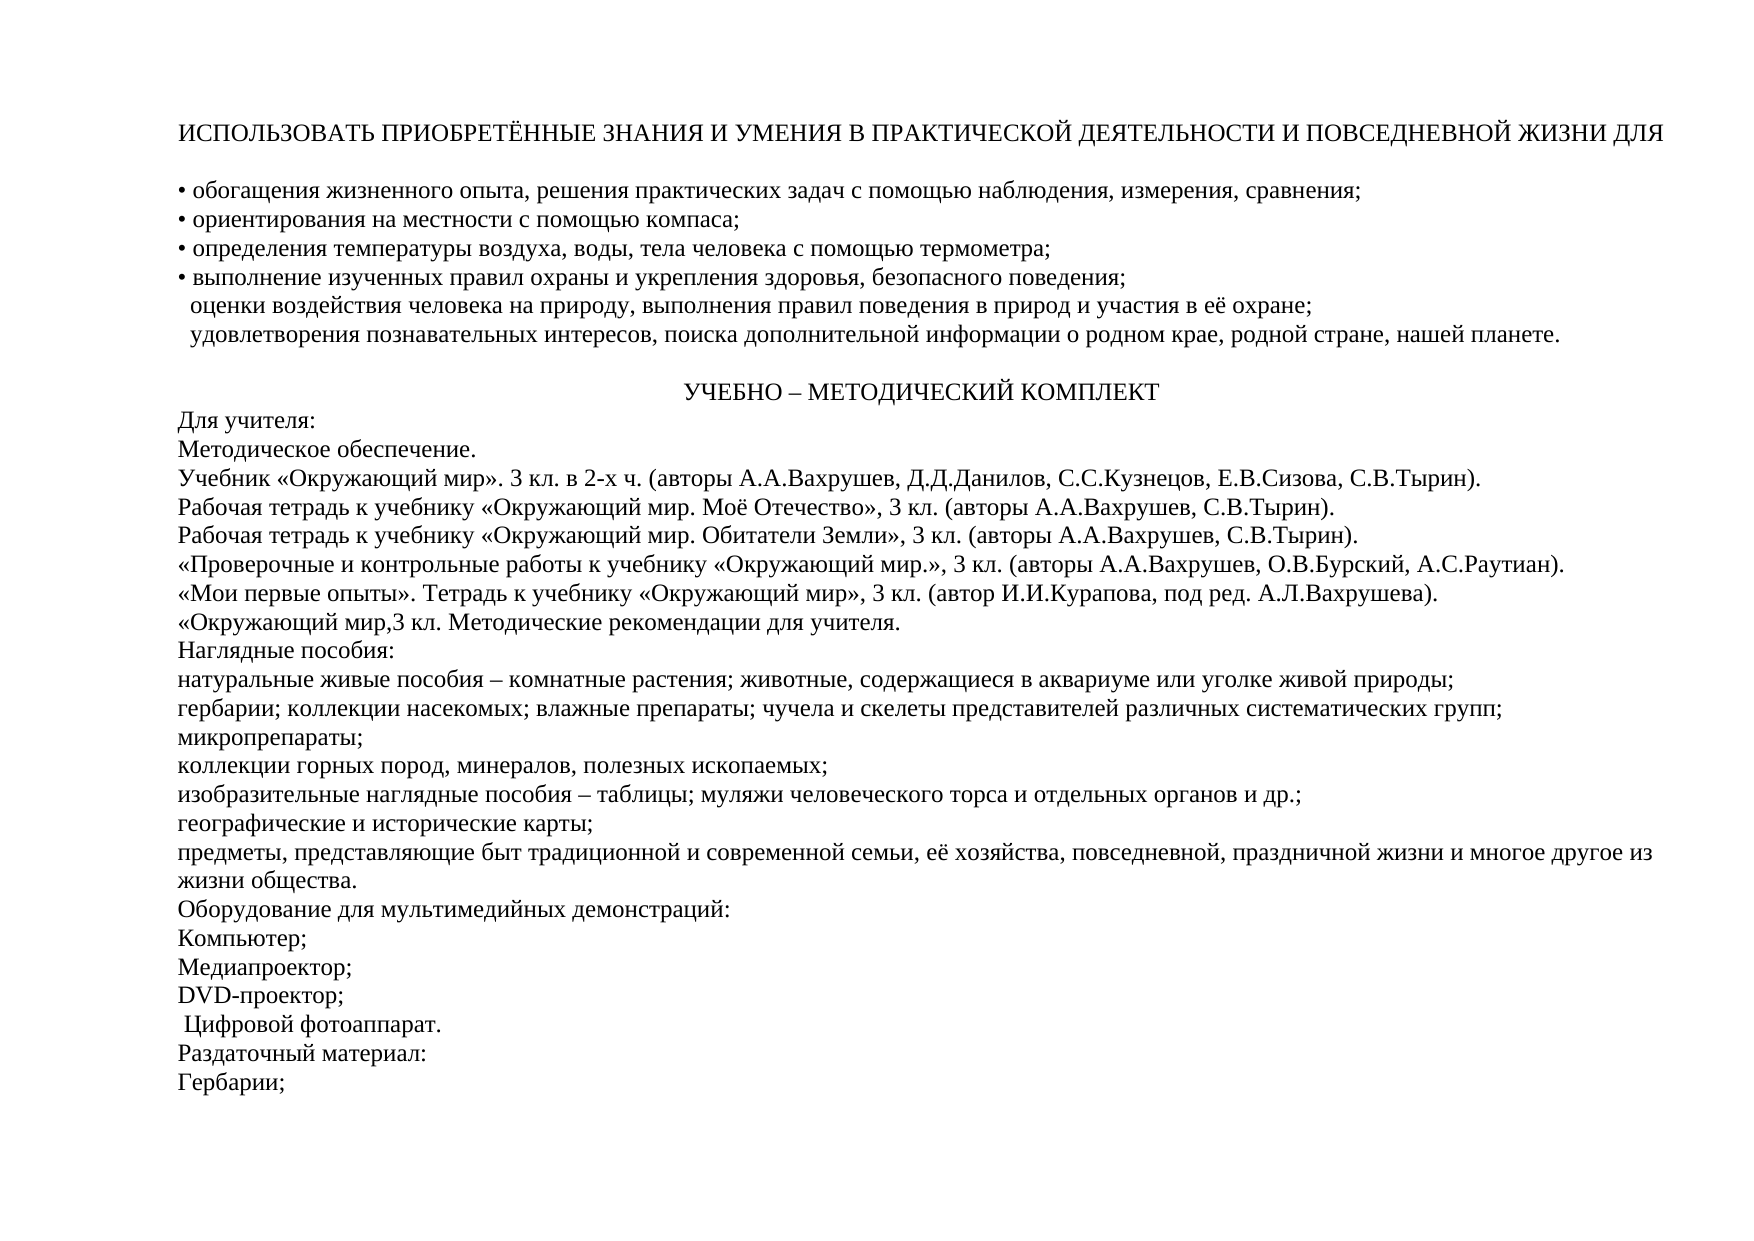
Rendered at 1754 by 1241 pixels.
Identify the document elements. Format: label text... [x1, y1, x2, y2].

text УЧЕБНО – МЕТОДИЧЕСКИЙ КОМПЛЕКТ [177, 377, 1665, 406]
text Рабочая тетрадь к учебнику «Окружающий мир. Моё Отечество», 3 кл. (авторы А.А.Вахрушев, С.В.Тырин). [177, 492, 1665, 521]
text «Проверочные и контрольные работы к учебнику «Окружающий мир.», 3 кл. (авторы А.А.Вахрушев, О.В.Бурский, А.С.Раутиан). [177, 549, 1665, 578]
text • определения температуры воздуха, воды, тела человека с помощью термометра; [177, 233, 1665, 262]
text Учебник «Окружающий мир». 3 кл. в 2-х ч. (авторы А.А.Вахрушев, Д.Д.Данилов, С.С.Кузнецов, Е.В.Сизова, С.В.Тырин). [177, 463, 1665, 492]
text предметы, представляющие быт традиционной и современной семьи, её хозяйства, повседневной, праздничной жизни и многое другое из жизни общества. [177, 837, 1665, 894]
text Методическое обеспечение. [177, 434, 1665, 463]
text Цифровой фотоаппарат. [177, 1009, 1665, 1038]
text изобразительные наглядные пособия – таблицы; муляжи человеческого торса и отдельных органов и др.; [177, 779, 1665, 808]
text • обогащения жизненного опыта, решения практических задач с помощью наблюдения, измерения, сравнения; [177, 176, 1665, 204]
text гербарии; коллекции насекомых; влажные препараты; чучела и скелеты представителей различных систематических групп; микропрепараты; [177, 693, 1665, 751]
text натуральные живые пособия – комнатные растения; животные, содержащиеся в аквариуме или уголке живой природы; [177, 664, 1665, 693]
text «Мои первые опыты». Тетрадь к учебнику «Окружающий мир», 3 кл. (автор И.И.Курапова, под ред. А.Л.Вахрушева). [177, 578, 1665, 607]
text оценки воздействия человека на природу, выполнения правил поведения в природ и участия в её охране; [177, 291, 1665, 319]
text Гербарии; [177, 1067, 1665, 1096]
text Компьютер; [177, 923, 1665, 952]
text Раздаточный материал: [177, 1038, 1665, 1067]
text • ориентирования на местности с помощью компаса; [177, 204, 1665, 233]
text удовлетворения познавательных интересов, поиска дополнительной информации о родном крае, родной стране, нашей планете. [177, 319, 1665, 348]
text географические и исторические карты; [177, 808, 1665, 837]
text Оборудование для мультимедийных демонстраций: [177, 894, 1665, 923]
text Рабочая тетрадь к учебнику «Окружающий мир. Обитатели Земли», 3 кл. (авторы А.А.Вахрушев, С.В.Тырин). [177, 521, 1665, 549]
text Наглядные пособия: [177, 636, 1665, 664]
text • выполнение изученных правил охраны и укрепления здоровья, безопасного поведения; [177, 262, 1665, 291]
text «Окружающий мир,3 кл. Методические рекомендации для учителя. [177, 607, 1665, 636]
text DVD-проектор; [177, 981, 1665, 1009]
text Медиапроектор; [177, 952, 1665, 981]
text коллекции горных пород, минералов, полезных ископаемых; [177, 751, 1665, 779]
text Для учителя: [177, 406, 1665, 434]
text ИСПОЛЬЗОВАТЬ ПРИОБРЕТЁННЫЕ ЗНАНИЯ И УМЕНИЯ В ПРАКТИЧЕСКОЙ ДЕЯТЕЛЬНОСТИ И ПОВСЕДНЕВНОЙ ЖИЗНИ ДЛЯ [177, 118, 1665, 147]
